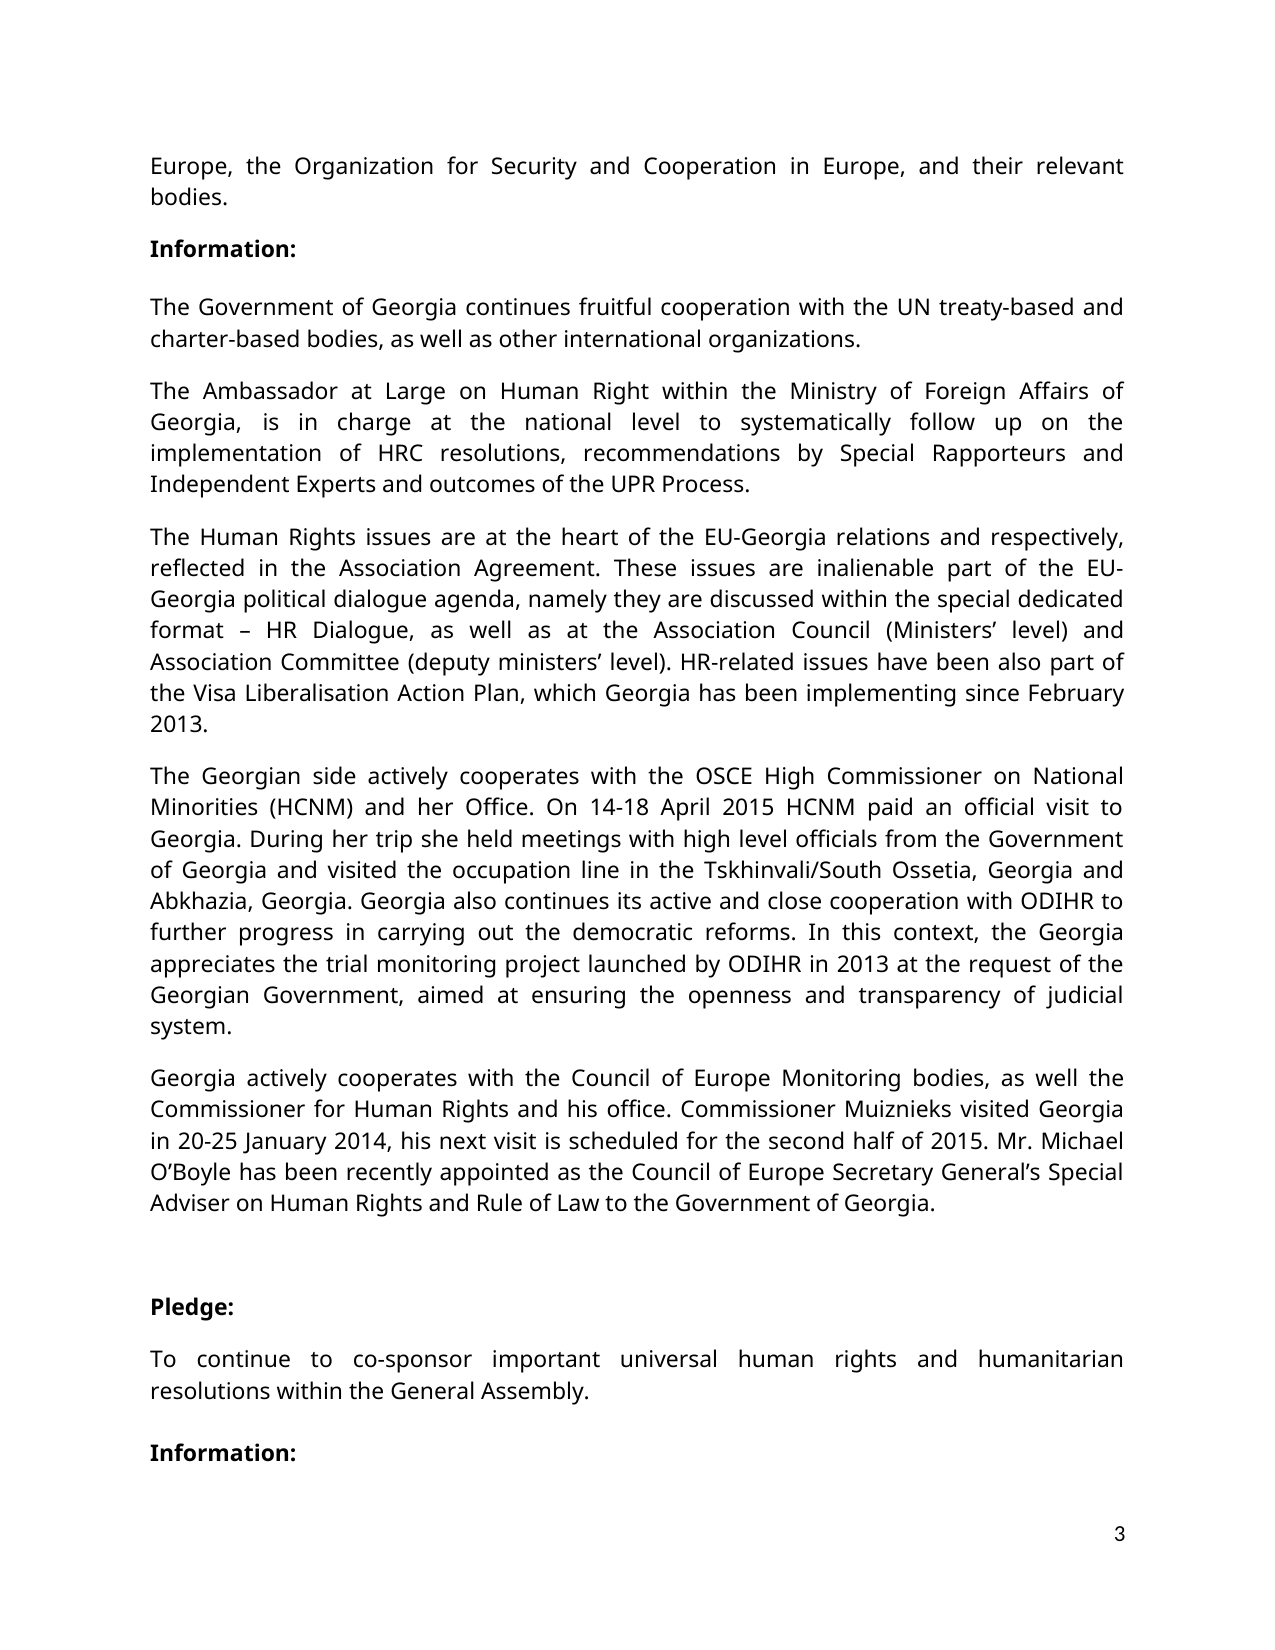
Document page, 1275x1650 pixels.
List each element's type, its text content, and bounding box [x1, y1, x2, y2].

text Georgia actively cooperates with the Council of Europe Monitoring bodies, as well the Commissioner for Human Rights and his office. Commissioner Muiznieks visited Georgia in 20-25 January 2014, his next visit is scheduled for the second half of 2015. Mr. Michael O’Boyle has been recently appointed as the Council of Europe Secretary General’s Special Adviser on Human Rights and Rule of Law to the Government of Georgia. [150, 1062, 1125, 1218]
text The Government of Georgia continues fruitful cooperation with the UN treaty-based and charter-based bodies, as well as other international organizations. [150, 291, 1125, 354]
text Pledge: [150, 1291, 1125, 1322]
text Information: [150, 233, 1125, 264]
text The Ambassador at Large on Human Right within the Ministry of Foreign Affairs of Georgia, is in charge at the national level to systematically follow up on the implementation of HRC resolutions, recommendations by Special Rapporteurs and Independent Experts and outcomes of the UPR Process. [150, 374, 1125, 499]
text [150, 150, 1125, 212]
text To continue to co-sponsor important universal human rights and humanitarian resolutions within the General Assembly. [150, 1343, 1125, 1406]
text Information: [150, 1437, 1125, 1468]
text The Georgian side actively cooperates with the OSCE High Commissioner on National Minorities (HCNM) and her Office. On 14-18 April 2015 HCNM paid an official visit to Georgia. During her trip she held meetings with high level officials from the Government of Georgia and visited the occupation line in the Tskhinvali/South Ossetia, Georgia and Abkhazia, Georgia. Georgia also continues its active and close cooperation with ODIHR to further progress in carrying out the democratic reforms. In this context, the Georgia appreciates the trial monitoring project launched by ODIHR in 2013 at the request of the Georgian Government, aimed at ensuring the openness and transparency of judicial system. [150, 760, 1125, 1041]
text The Human Rights issues are at the heart of the EU-Georgia relations and respectively, reflected in the Association Agreement. These issues are inalienable part of the EU-Georgia political dialogue agenda, namely they are discussed within the special dedicated format – HR Dialogue, as well as at the Association Council (Ministers’ level) and Association Committee (deputy ministers’ level). HR-related issues have been also part of the Visa Liberalisation Action Plan, which Georgia has been implementing since February 2013. [150, 520, 1125, 739]
